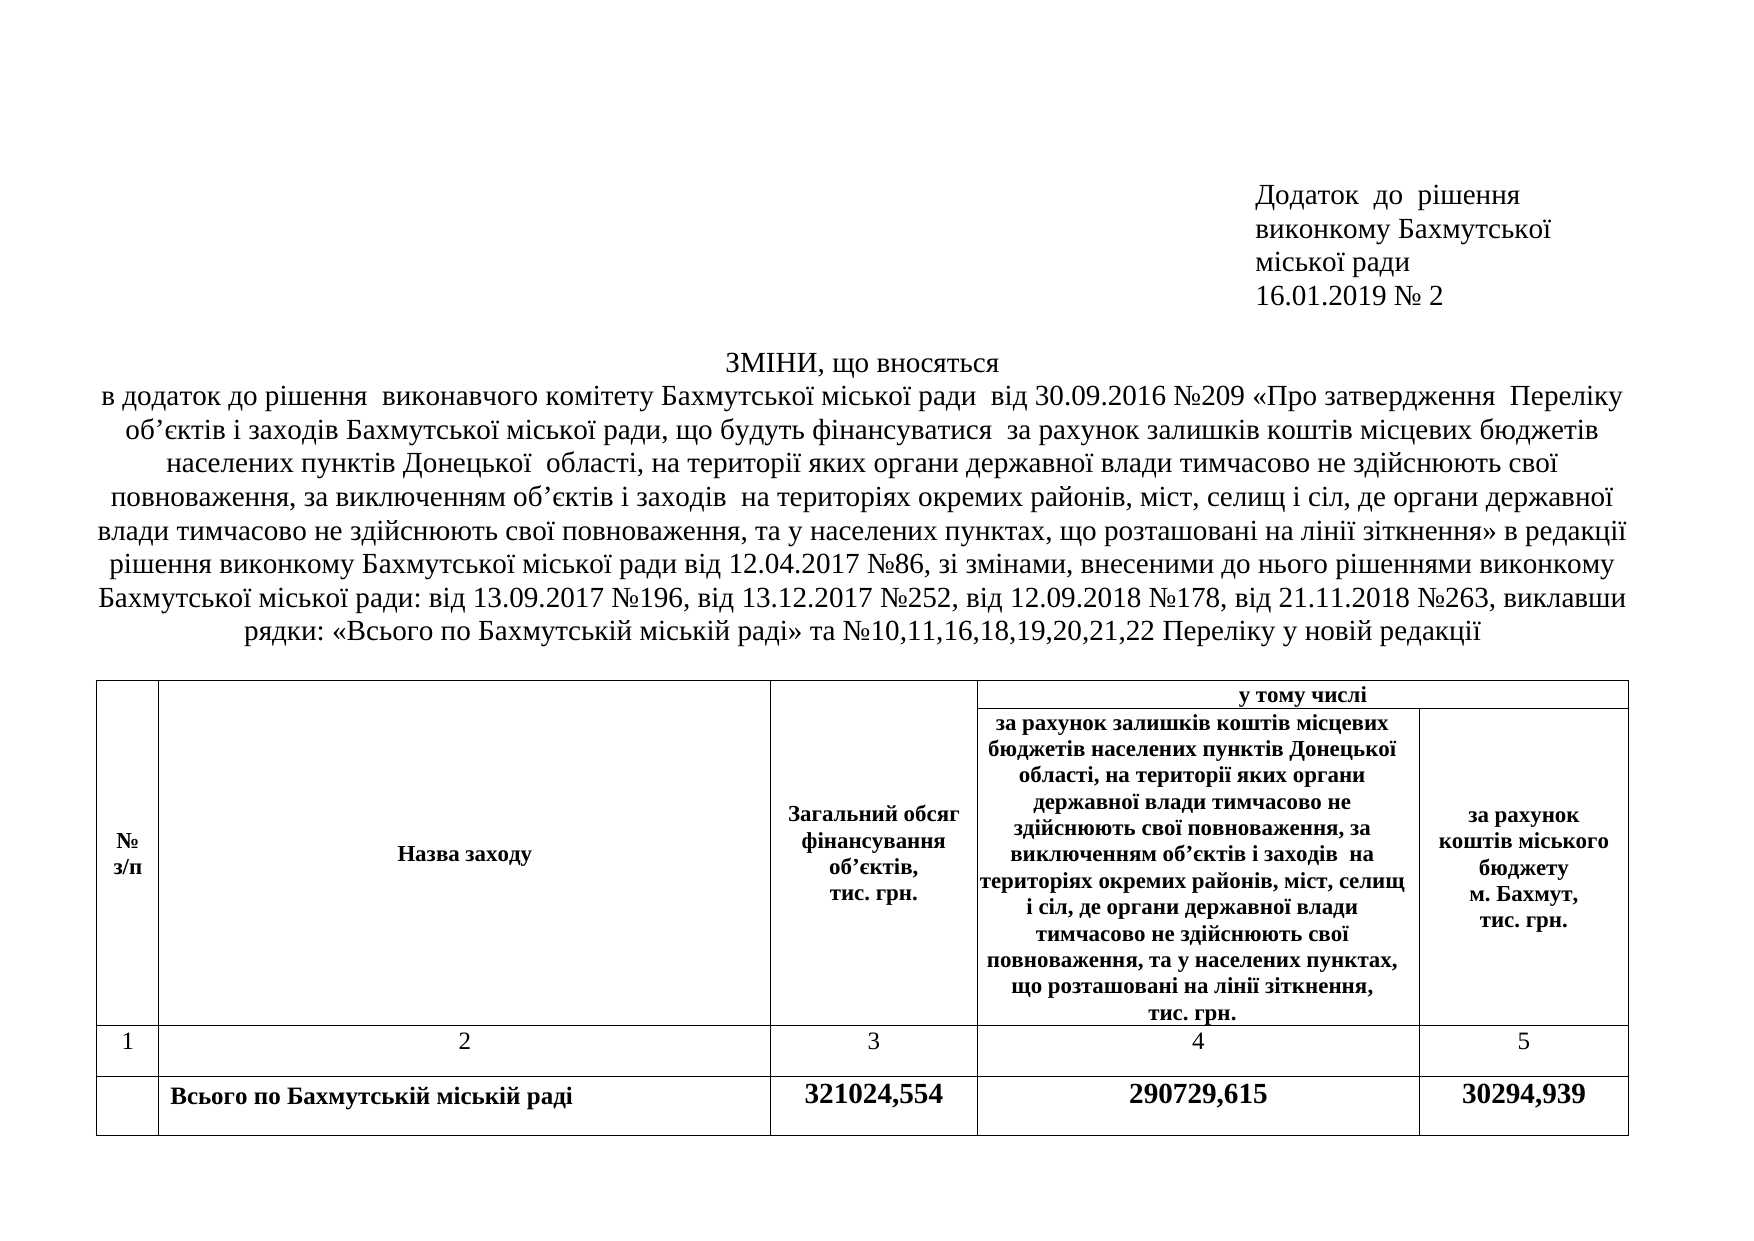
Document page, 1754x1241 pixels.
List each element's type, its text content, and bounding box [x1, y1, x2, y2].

table_cell 30294,939 [1420, 1077, 1628, 1135]
text ЗМІНИ, що вносяться [89, 345, 1636, 378]
table_header у тому числі [978, 681, 1628, 708]
text рядки: «Всього по Бахмутській міській раді» та №10,11,16,18,19,20,21,22 Переліку у новій редакції [89, 613, 1636, 647]
table_cell Всього по Бахмутській міській раді [159, 1077, 770, 1135]
table_cell за рахунок залишків коштів місцевих бюджетів населених пунктів Донецької області, на території яких органи державної влади тимчасово не здійснюють свої повноваження, за виключенням об’єктів і заходів на територіях окремих районів, міст, селищ і сіл, де органи державної влади тимчасово не здійснюють свої повноваження, та у населених пунктах, що розташовані на лінії зіткнення, тис. грн. [978, 709, 1419, 1025]
table_cell 290729,615 [978, 1077, 1419, 1135]
table_cell 2 [159, 1026, 770, 1076]
table_cell 321024,554 [771, 1077, 977, 1135]
table_cell 4 [978, 1026, 1419, 1076]
table_cell [97, 1077, 158, 1135]
text в додаток до рішення виконавчого комітету Бахмутської міської ради від 30.09.2016 №209 «Про затвердження Переліку об’єктів і заходів Бахмутської міської ради, що будуть фінансуватися за рахунок залишків коштів місцевих бюджетів населених пунктів Донецької області, на території яких органи державної влади тимчасово не здійснюють свої повноваження, за виключенням об’єктів і заходів на територіях окремих районів, міст, селищ і сіл, де органи державної влади тимчасово не здійснюють свої повноваження, та у населених пунктах, що розташовані на лінії зіткнення» в редакції рішення виконкому Бахмутської міської ради від 12.04.2017 №86, зі змінами, внесеними до нього рішеннями виконкому Бахмутської міської ради: від 13.09.2017 №196, від 13.12.2017 №252, від 12.09.2018 №178, від 21.11.2018 №263, виклавши [89, 378, 1636, 613]
table_cell 3 [771, 1026, 977, 1076]
table_cell 1 [97, 1026, 158, 1076]
table_header Загальний обсяг фінансування об’єктів, тис. грн. [771, 681, 977, 1025]
table_cell за рахунок коштів міського бюджету м. Бахмут, тис. грн. [1420, 709, 1628, 1025]
text Додаток до рішення виконкому Бахмутської міської ради [1255, 177, 1636, 278]
table_header Назва заходу [159, 681, 770, 1025]
table_cell 5 [1420, 1026, 1628, 1076]
text 16.01.2019 № 2 [1255, 278, 1636, 311]
table_header № з/п [97, 681, 158, 1025]
